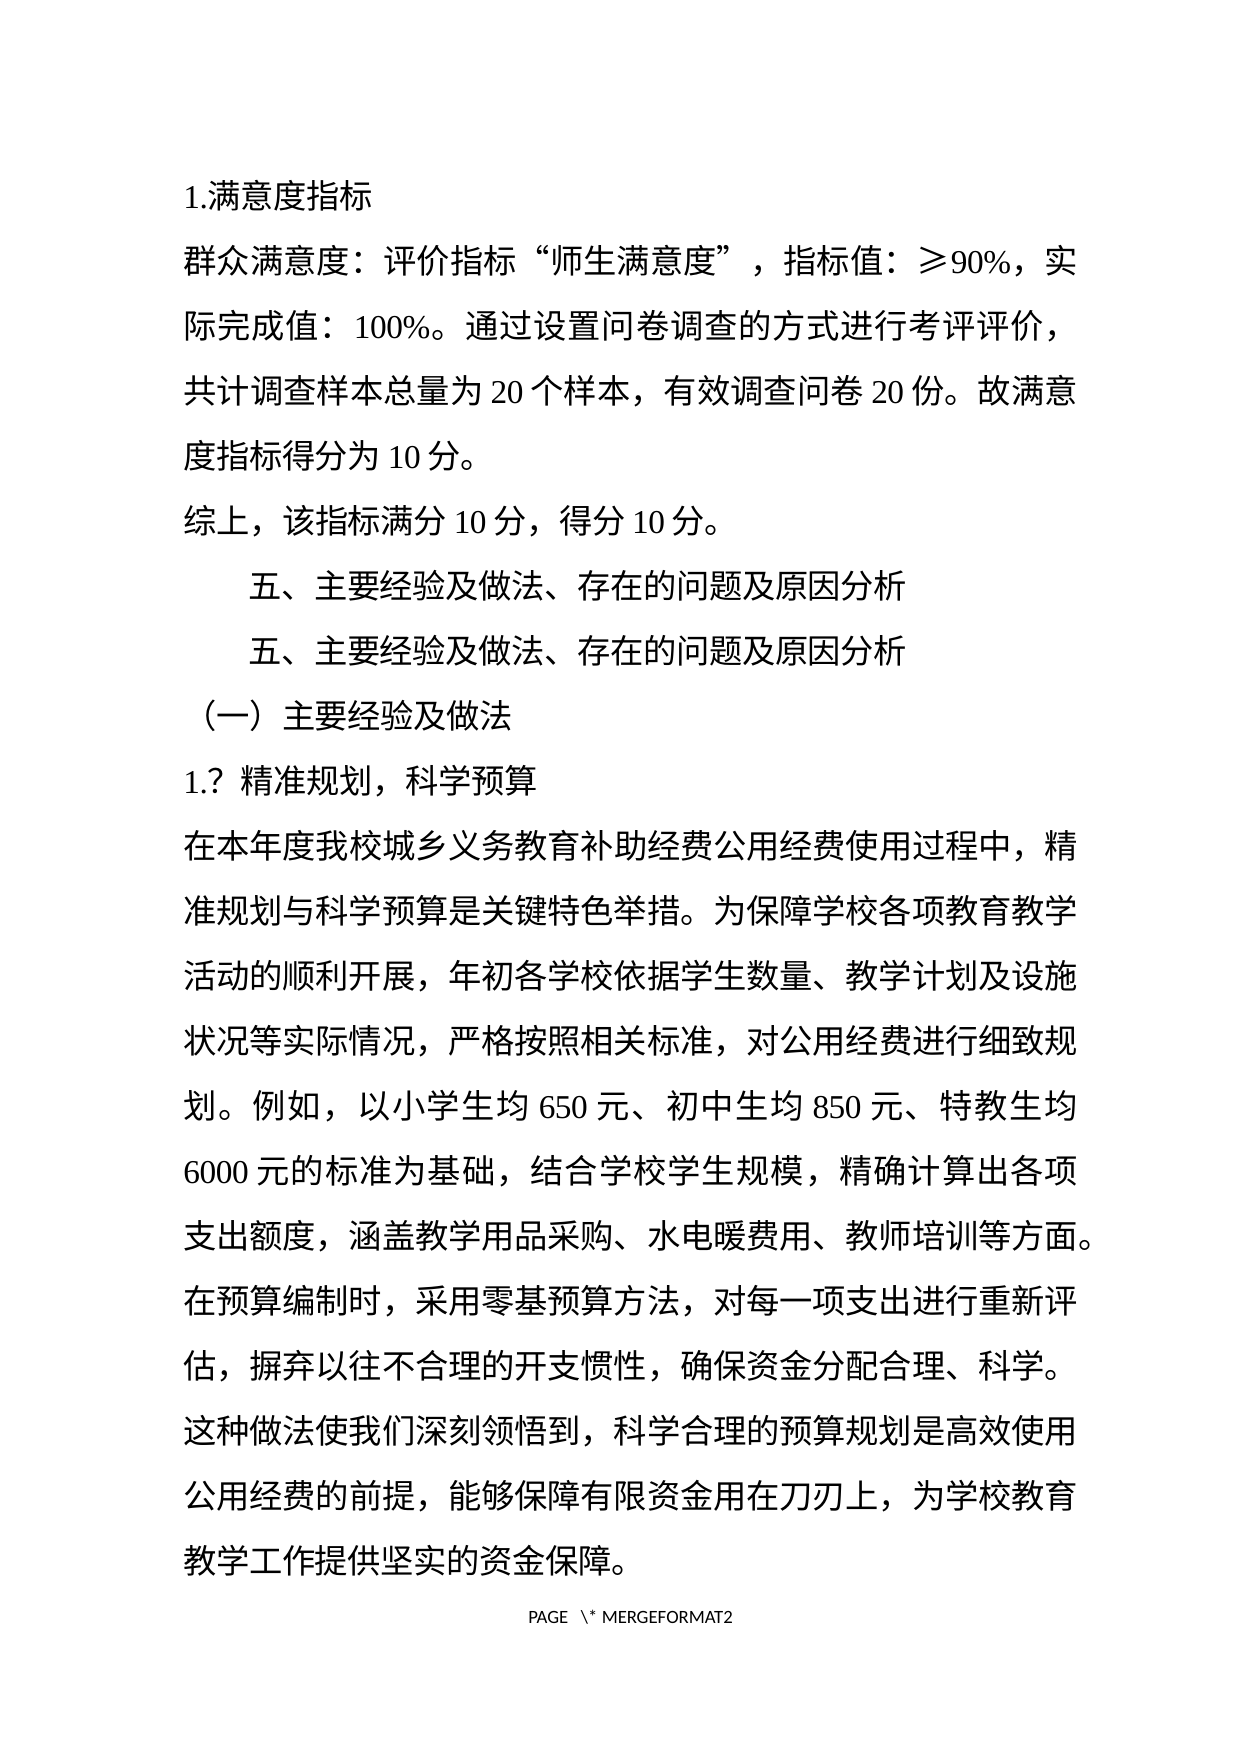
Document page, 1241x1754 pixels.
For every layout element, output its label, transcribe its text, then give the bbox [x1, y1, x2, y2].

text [183, 617, 1078, 1592]
text 五、主要经验及做法、存在的问题及原因分析 [183, 552, 1078, 617]
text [183, 162, 1078, 552]
